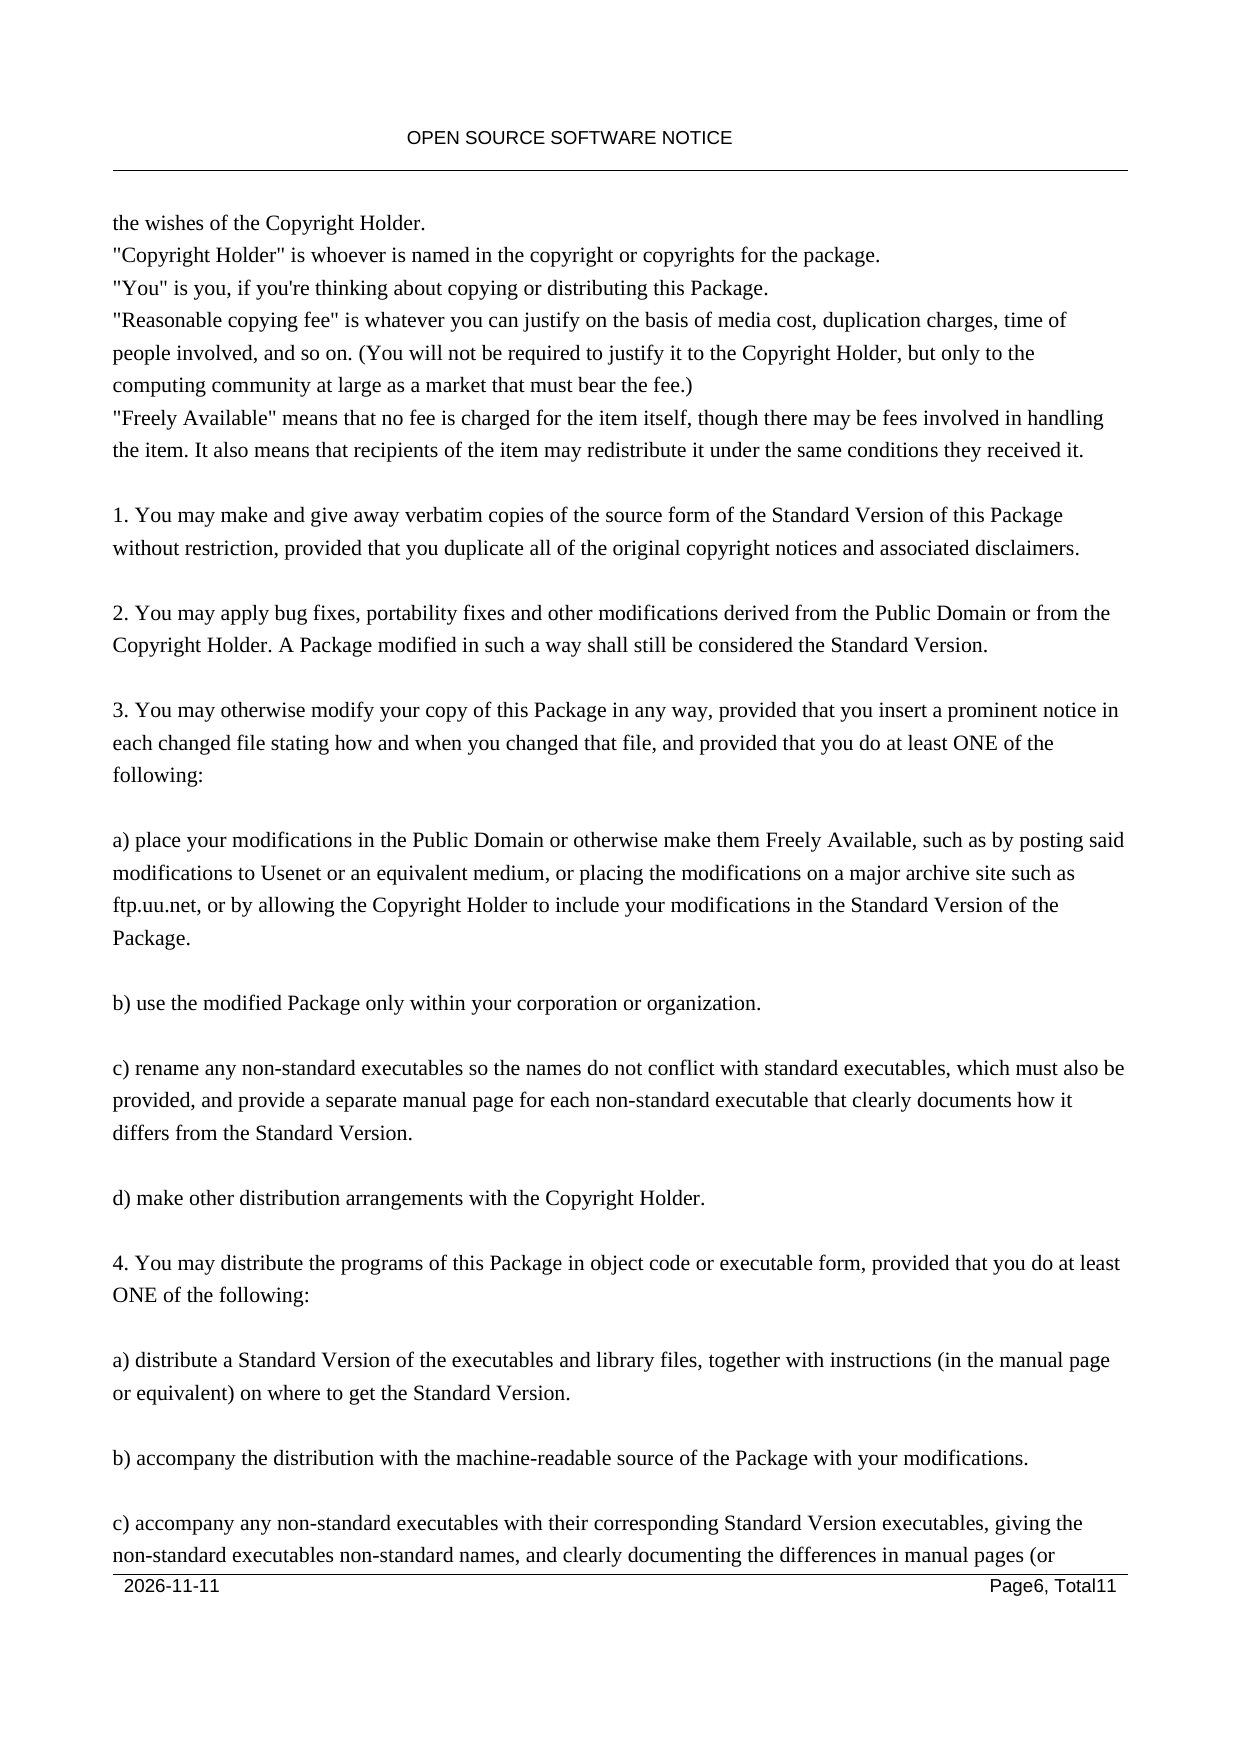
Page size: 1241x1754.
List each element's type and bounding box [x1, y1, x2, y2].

text [112, 206, 1128, 1571]
